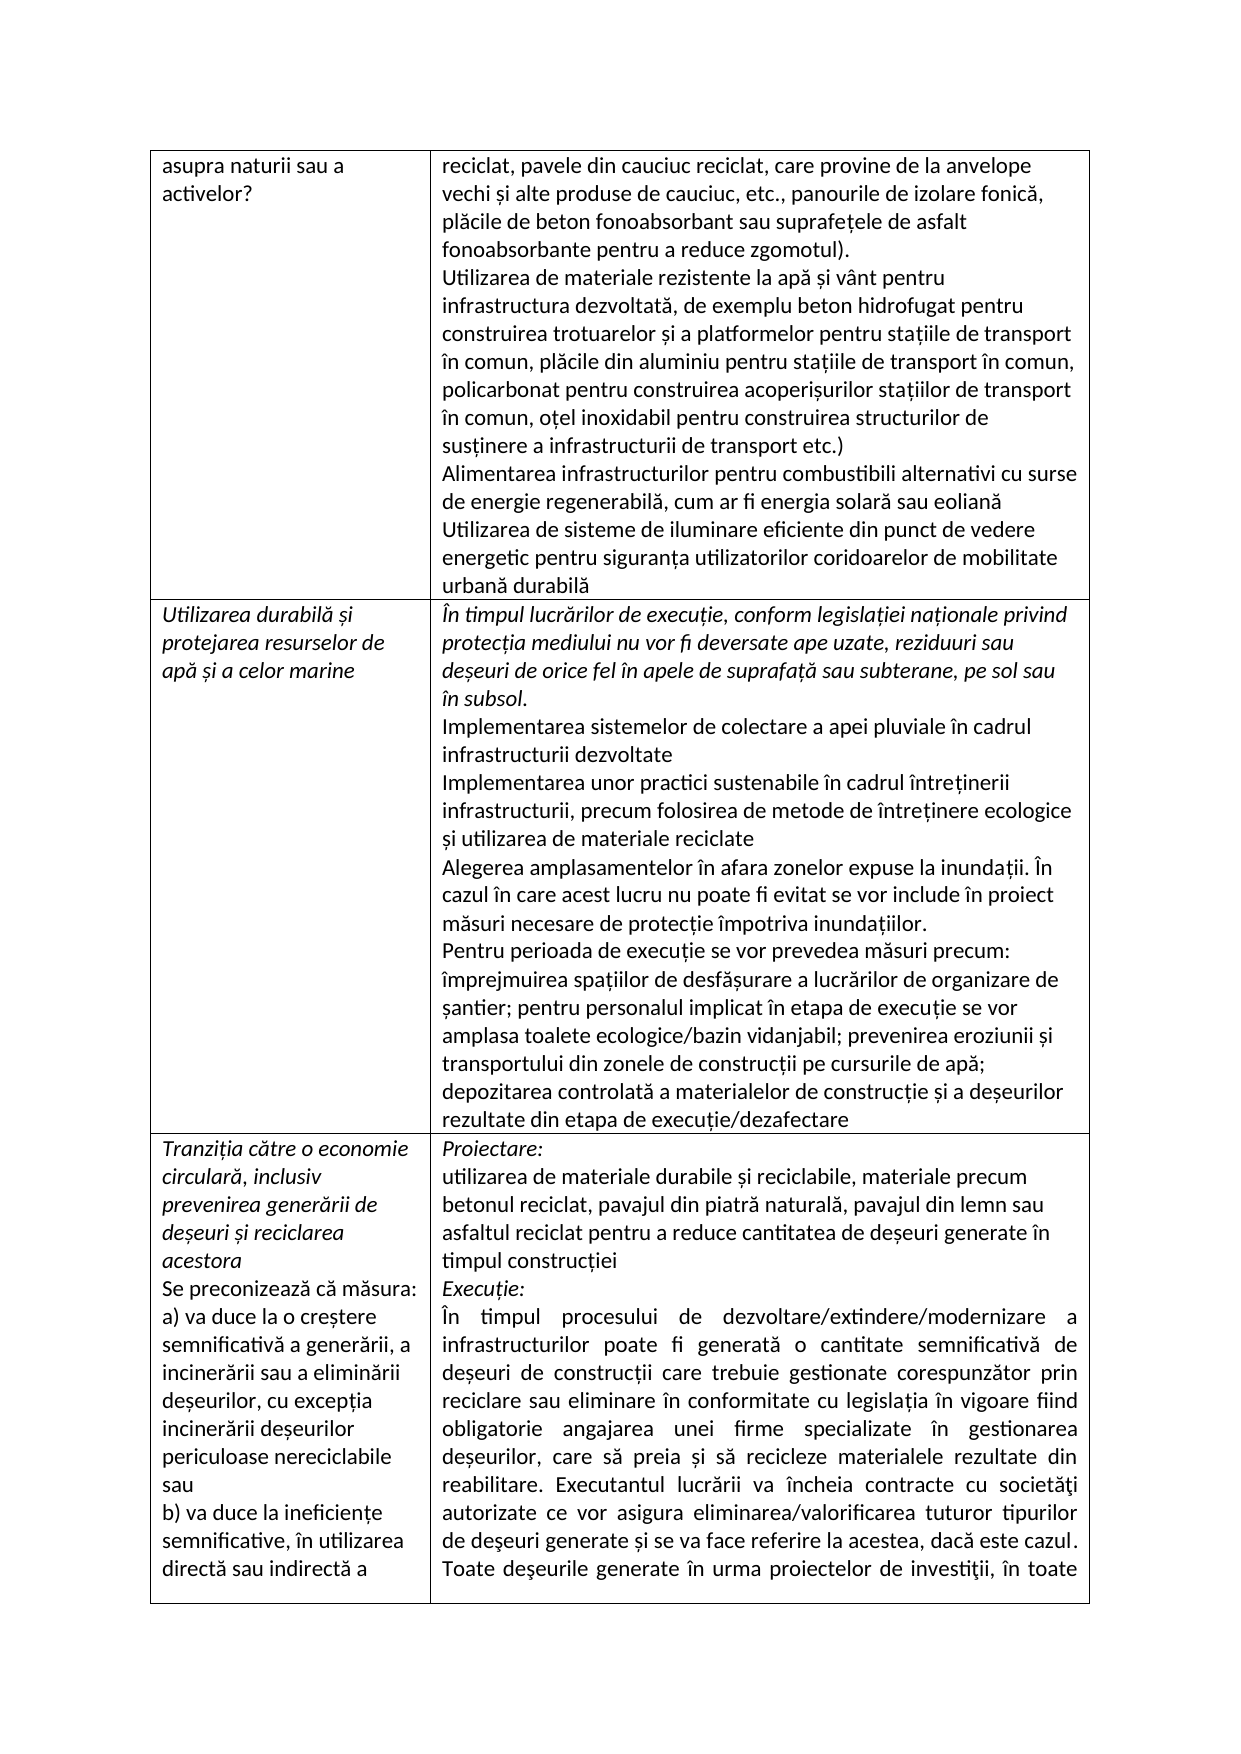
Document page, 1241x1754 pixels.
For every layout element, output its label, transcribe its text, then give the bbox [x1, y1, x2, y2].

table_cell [151, 151, 430, 599]
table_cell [151, 1134, 430, 1603]
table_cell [431, 151, 1089, 599]
table_cell Utilizarea durabilă și protejarea resurselor de apă și a celor marine [151, 600, 430, 1133]
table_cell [431, 1134, 1089, 1603]
table_cell În timpul lucrărilor de execuție, conform legislației naționale privind protecția mediului nu vor fi deversate ape uzate, reziduuri sau deșeuri de orice fel în apele de suprafață sau subterane, pe sol sau în subsol. Implementarea sistemelor de colectare a apei pluviale în cadrul infrastructurii dezvoltate Implementarea unor practici sustenabile în cadrul întreținerii infrastructurii, precum folosirea de metode de întreținere ecologice și utilizarea de materiale reciclate Alegerea amplasamentelor în afara zonelor expuse la inundații. În cazul în care acest lucru nu poate fi evitat se vor include în proiect măsuri necesare de protecție împotriva inundațiilor. Pentru perioada de execuție se vor prevedea măsuri precum: împrejmuirea spațiilor de desfășurare a lucrărilor de organizare de șantier; pentru personalul implicat în etapa de execuție se vor amplasa toalete ecologice/bazin vidanjabil; prevenirea eroziunii și transportului din zonele de construcții pe cursurile de apă; depozitarea controlată a materialelor de construcție și a deșeurilor rezultate din etapa de execuție/dezafectare [431, 600, 1089, 1133]
